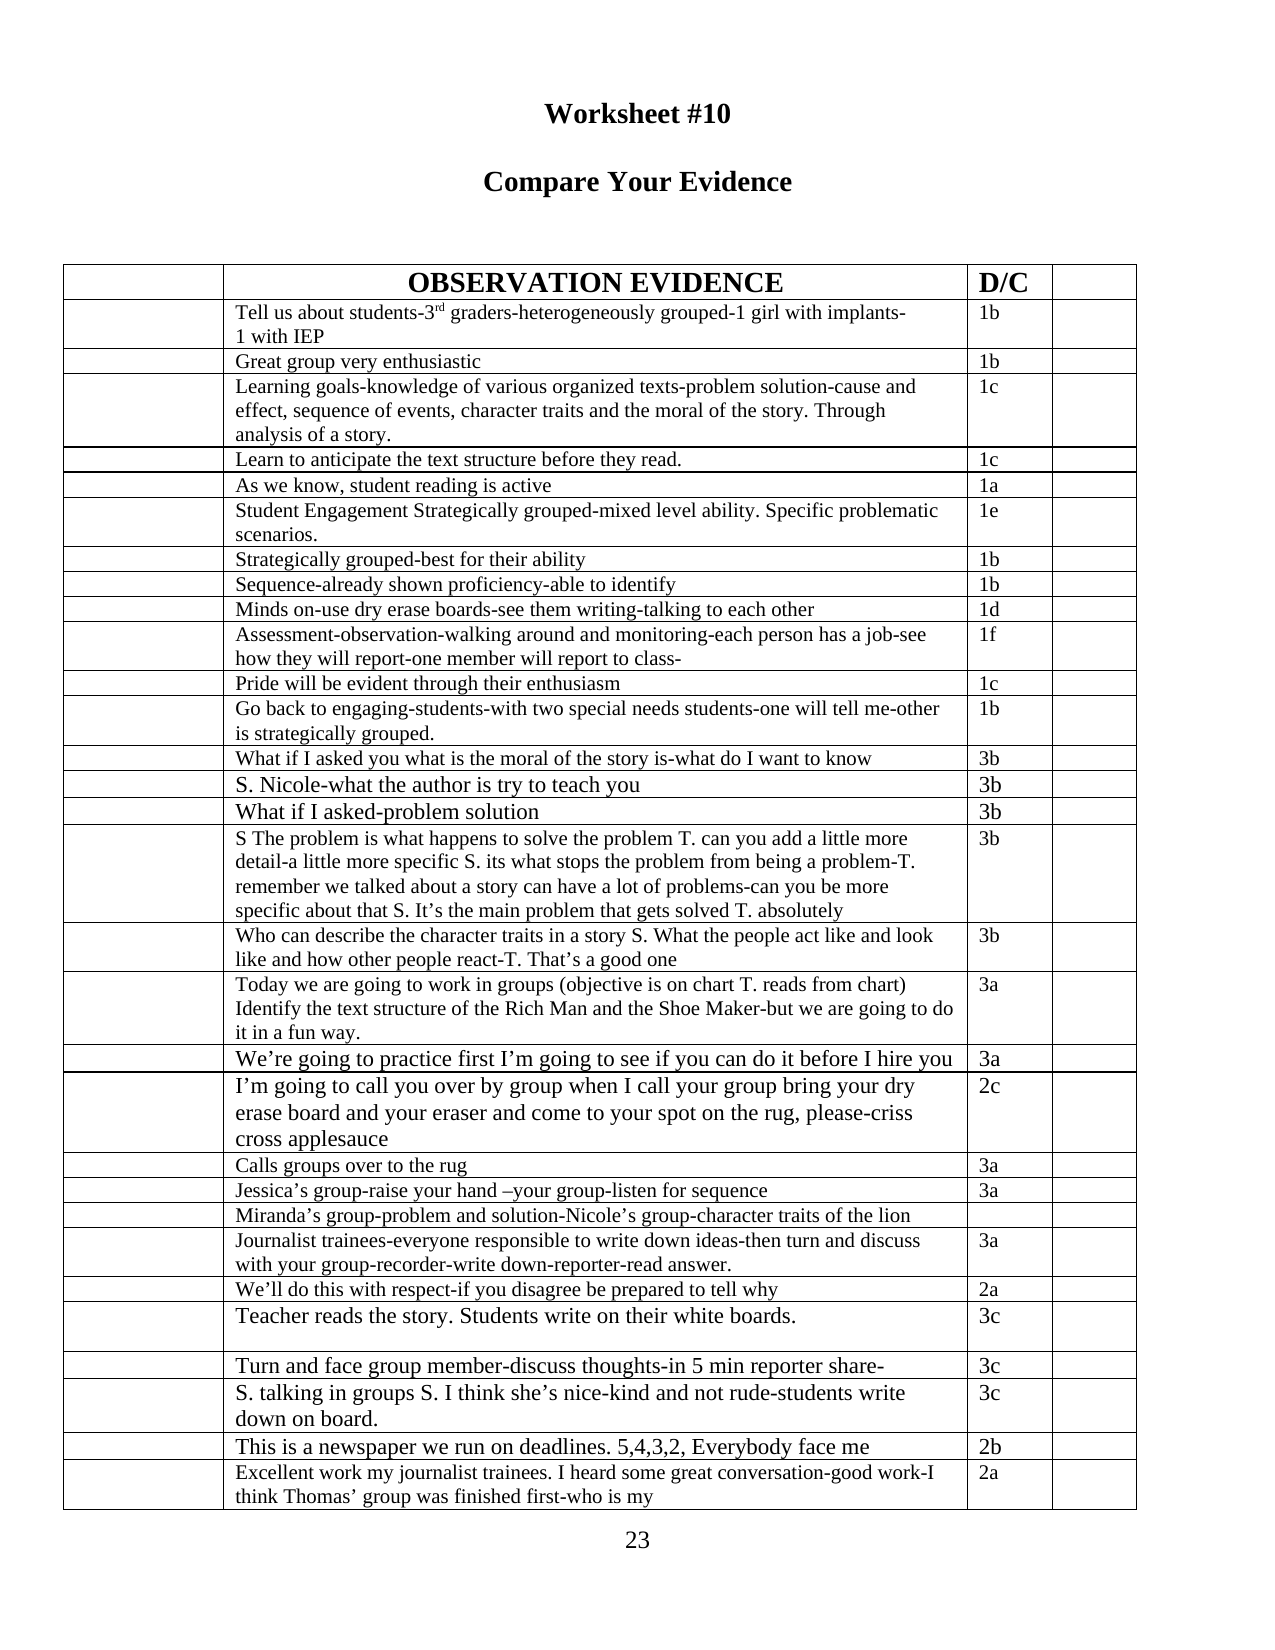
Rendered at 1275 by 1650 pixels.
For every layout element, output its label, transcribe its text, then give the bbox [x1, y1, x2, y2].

table_cell Assessment-observation-walking around and monitoring-each person has a job-see how they will report-one member will report to class- [224, 622, 967, 670]
table_cell Pride will be evident through their enthusiasm [224, 671, 967, 695]
table_cell [1053, 923, 1136, 971]
table_cell [64, 1228, 223, 1276]
table_cell [1053, 671, 1136, 695]
table_cell S. Nicole-what the author is try to teach you [224, 771, 967, 797]
table_cell [1053, 972, 1136, 1044]
table_cell 2a [968, 1460, 1052, 1508]
table_cell [1053, 1352, 1136, 1378]
table_cell [1053, 798, 1136, 824]
table_cell 3b [968, 923, 1052, 971]
table_cell [64, 825, 223, 922]
table_cell As we know, student reading is active [224, 473, 967, 497]
table_cell [64, 349, 223, 373]
table_cell Learning goals-knowledge of various organized texts-problem solution-cause and effect, sequence of events, character traits and the moral of the story. Through analysis of a story. [224, 374, 967, 446]
table_cell 1c [968, 374, 1052, 446]
table_cell [1053, 1228, 1136, 1276]
table_cell [64, 771, 223, 797]
table_cell [64, 1178, 223, 1202]
table_cell [968, 1203, 1052, 1227]
table_cell Miranda’s group-problem and solution-Nicole’s group-character traits of the lion [224, 1203, 967, 1227]
table_header [64, 265, 223, 299]
table_cell 2b [968, 1433, 1052, 1459]
table_cell [1053, 1460, 1136, 1508]
table_cell [64, 448, 223, 471]
table_cell [64, 798, 223, 824]
table_cell [1053, 597, 1136, 621]
table_cell [64, 300, 223, 348]
table_cell [64, 1277, 223, 1301]
table_cell S The problem is what happens to solve the problem T. can you add a little more detail-a little more specific S. its what stops the problem from being a problem-T. remember we talked about a story can have a lot of problems-can you be more specific about that S. It’s the main problem that gets solved T. absolutely [224, 825, 967, 922]
table_cell 1b [968, 547, 1052, 571]
table_cell Great group very enthusiastic [224, 349, 967, 373]
table_cell Jessica’s group-raise your hand –your group-listen for sequence [224, 1178, 967, 1202]
table_cell What if I asked you what is the moral of the story is-what do I want to know [224, 746, 967, 769]
table_cell [1053, 448, 1136, 471]
table_cell [1053, 572, 1136, 596]
table_cell Learn to anticipate the text structure before they read. [224, 448, 967, 471]
table_cell [64, 1302, 223, 1351]
table_cell Teacher reads the story. Students write on their white boards. [224, 1302, 967, 1351]
table_cell [1053, 1277, 1136, 1301]
table_cell 3a [968, 1178, 1052, 1202]
table_cell 1c [968, 671, 1052, 695]
table_cell [1053, 825, 1136, 922]
table_cell [64, 1203, 223, 1227]
table_cell [64, 1460, 223, 1508]
table_cell 1a [968, 473, 1052, 497]
table_cell Excellent work my journalist trainees. I heard some great conversation-good work-I think Thomas’ group was finished first-who is my [224, 1460, 967, 1508]
text Compare Your Evidence [75, 164, 1200, 197]
table_cell 1c [968, 448, 1052, 471]
table_cell 3b [968, 771, 1052, 797]
table_header D/C [968, 265, 1052, 299]
table_cell [64, 547, 223, 571]
table_cell 2a [968, 1277, 1052, 1301]
table_cell 1f [968, 622, 1052, 670]
text Worksheet #10 [75, 97, 1200, 130]
table_cell [64, 746, 223, 769]
table_cell Minds on-use dry erase boards-see them writing-talking to each other [224, 597, 967, 621]
table_cell Strategically grouped-best for their ability [224, 547, 967, 571]
table_cell Journalist trainees-everyone responsible to write down ideas-then turn and discuss with your group-recorder-write down-reporter-read answer. [224, 1228, 967, 1276]
table_cell [64, 1073, 223, 1152]
table_cell 1b [968, 300, 1052, 348]
table_header [1053, 265, 1136, 299]
table_cell [64, 622, 223, 670]
table_cell 3c [968, 1302, 1052, 1351]
table_cell 3a [968, 1045, 1052, 1071]
table_cell [64, 671, 223, 695]
table_cell Calls groups over to the rug [224, 1153, 967, 1177]
table_cell [1053, 696, 1136, 744]
table_cell [1053, 1178, 1136, 1202]
table_cell 3a [968, 1228, 1052, 1276]
table_cell Turn and face group member-discuss thoughts-in 5 min reporter share- [224, 1352, 967, 1378]
table_cell [1053, 374, 1136, 446]
table_cell [64, 972, 223, 1044]
table_cell [64, 1352, 223, 1378]
table_cell Who can describe the character traits in a story S. What the people act like and look like and how other people react-T. That’s a good one [224, 923, 967, 971]
table_cell We’ll do this with respect-if you disagree be prepared to tell why [224, 1277, 967, 1301]
table_cell 3c [968, 1352, 1052, 1378]
table_cell I’m going to call you over by group when I call your group bring your dry erase board and your eraser and come to your spot on the rug, please-criss cross applesauce [224, 1073, 967, 1152]
table_cell We’re going to practice first I’m going to see if you can do it before I hire you [224, 1045, 967, 1071]
table_cell 3b [968, 746, 1052, 769]
table_cell 1b [968, 696, 1052, 744]
table_cell [1053, 473, 1136, 497]
table_cell [1053, 547, 1136, 571]
table_cell [64, 597, 223, 621]
table_cell [1053, 771, 1136, 797]
table_cell 1b [968, 349, 1052, 373]
table_cell [1053, 1379, 1136, 1432]
table_header OBSERVATION EVIDENCE [224, 265, 967, 299]
table_cell [1053, 746, 1136, 769]
table_cell [64, 1379, 223, 1432]
table_cell Tell us about students-3rd graders-heterogeneously grouped-1 girl with implants- 1 with IEP [224, 300, 967, 348]
table_cell 1d [968, 597, 1052, 621]
table_cell [64, 923, 223, 971]
table_cell [64, 1433, 223, 1459]
table_cell This is a newspaper we run on deadlines. 5,4,3,2, Everybody face me [224, 1433, 967, 1459]
table_cell Today we are going to work in groups (objective is on chart T. reads from chart) Identify the text structure of the Rich Man and the Shoe Maker-but we are going to do it in a fun way. [224, 972, 967, 1044]
table_cell [64, 473, 223, 497]
table_cell [1053, 622, 1136, 670]
table_cell 1b [968, 572, 1052, 596]
table_cell [1053, 1073, 1136, 1152]
table_cell 1e [968, 498, 1052, 546]
table_cell [1053, 1302, 1136, 1351]
table_cell [64, 1153, 223, 1177]
table_cell S. talking in groups S. I think she’s nice-kind and not rude-students write down on board. [224, 1379, 967, 1432]
table_cell 3a [968, 972, 1052, 1044]
table_cell [64, 696, 223, 744]
table_cell [64, 498, 223, 546]
table_cell [64, 572, 223, 596]
table_cell [1053, 1203, 1136, 1227]
table_cell 3b [968, 798, 1052, 824]
table_cell 2c [968, 1073, 1052, 1152]
table_cell [1053, 300, 1136, 348]
table_cell 3b [968, 825, 1052, 922]
table_cell [1053, 1153, 1136, 1177]
table_cell [1053, 1433, 1136, 1459]
table_cell 3c [968, 1379, 1052, 1432]
table_cell [64, 1045, 223, 1071]
table_cell [1053, 1045, 1136, 1071]
table_cell What if I asked-problem solution [224, 798, 967, 824]
table_cell [64, 374, 223, 446]
table_cell Go back to engaging-students-with two special needs students-one will tell me-other is strategically grouped. [224, 696, 967, 744]
table_cell Sequence-already shown proficiency-able to identify [224, 572, 967, 596]
table_cell [1053, 498, 1136, 546]
table_cell Student Engagement Strategically grouped-mixed level ability. Specific problematic scenarios. [224, 498, 967, 546]
table_cell [1053, 349, 1136, 373]
table_cell 3a [968, 1153, 1052, 1177]
